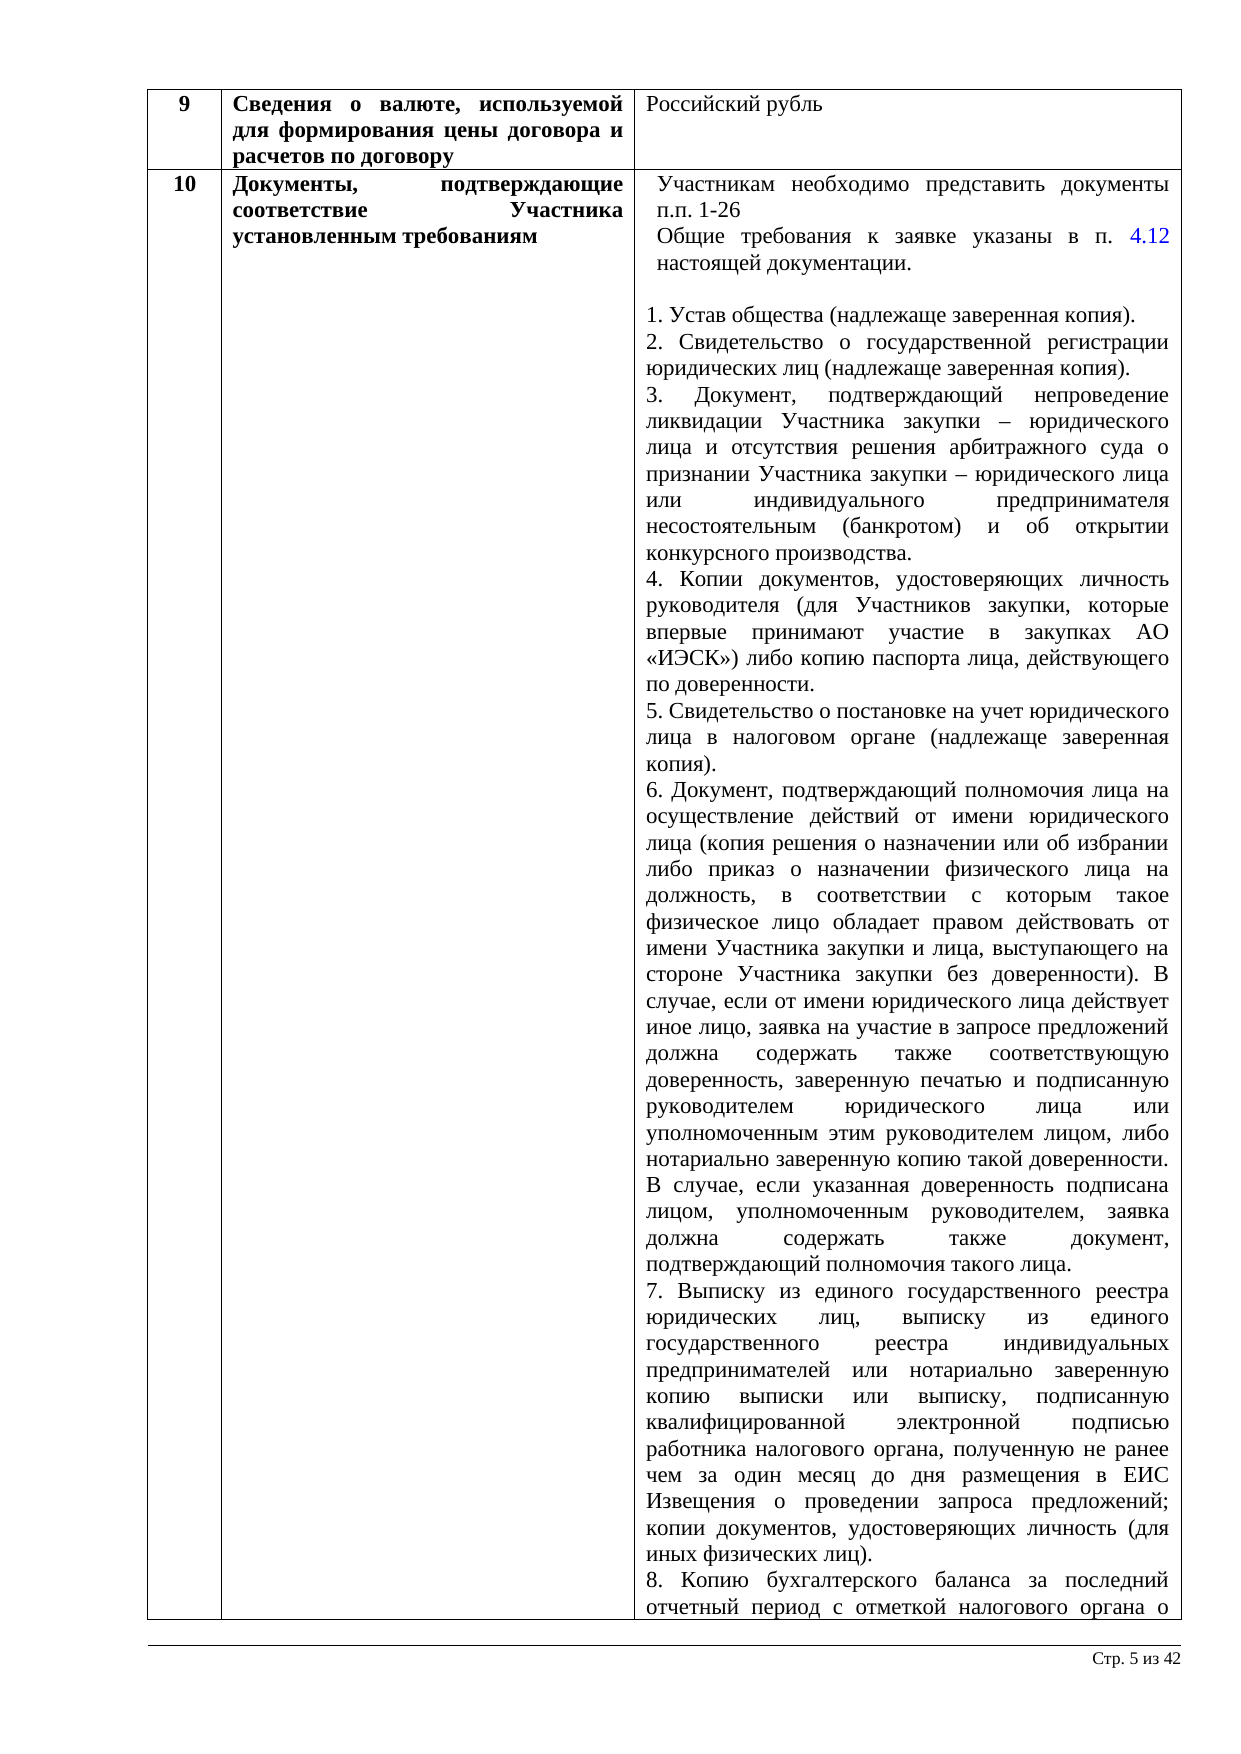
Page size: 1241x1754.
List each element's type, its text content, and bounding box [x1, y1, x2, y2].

table_cell Сведения о валюте, используемой для формирования цены договора и расчетов по договору [222, 90, 634, 169]
table_cell 9 [148, 90, 221, 169]
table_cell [222, 170, 634, 1619]
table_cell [635, 170, 1181, 1619]
table_cell Российский рубль [635, 90, 1181, 169]
table_cell 10 [148, 170, 221, 1619]
